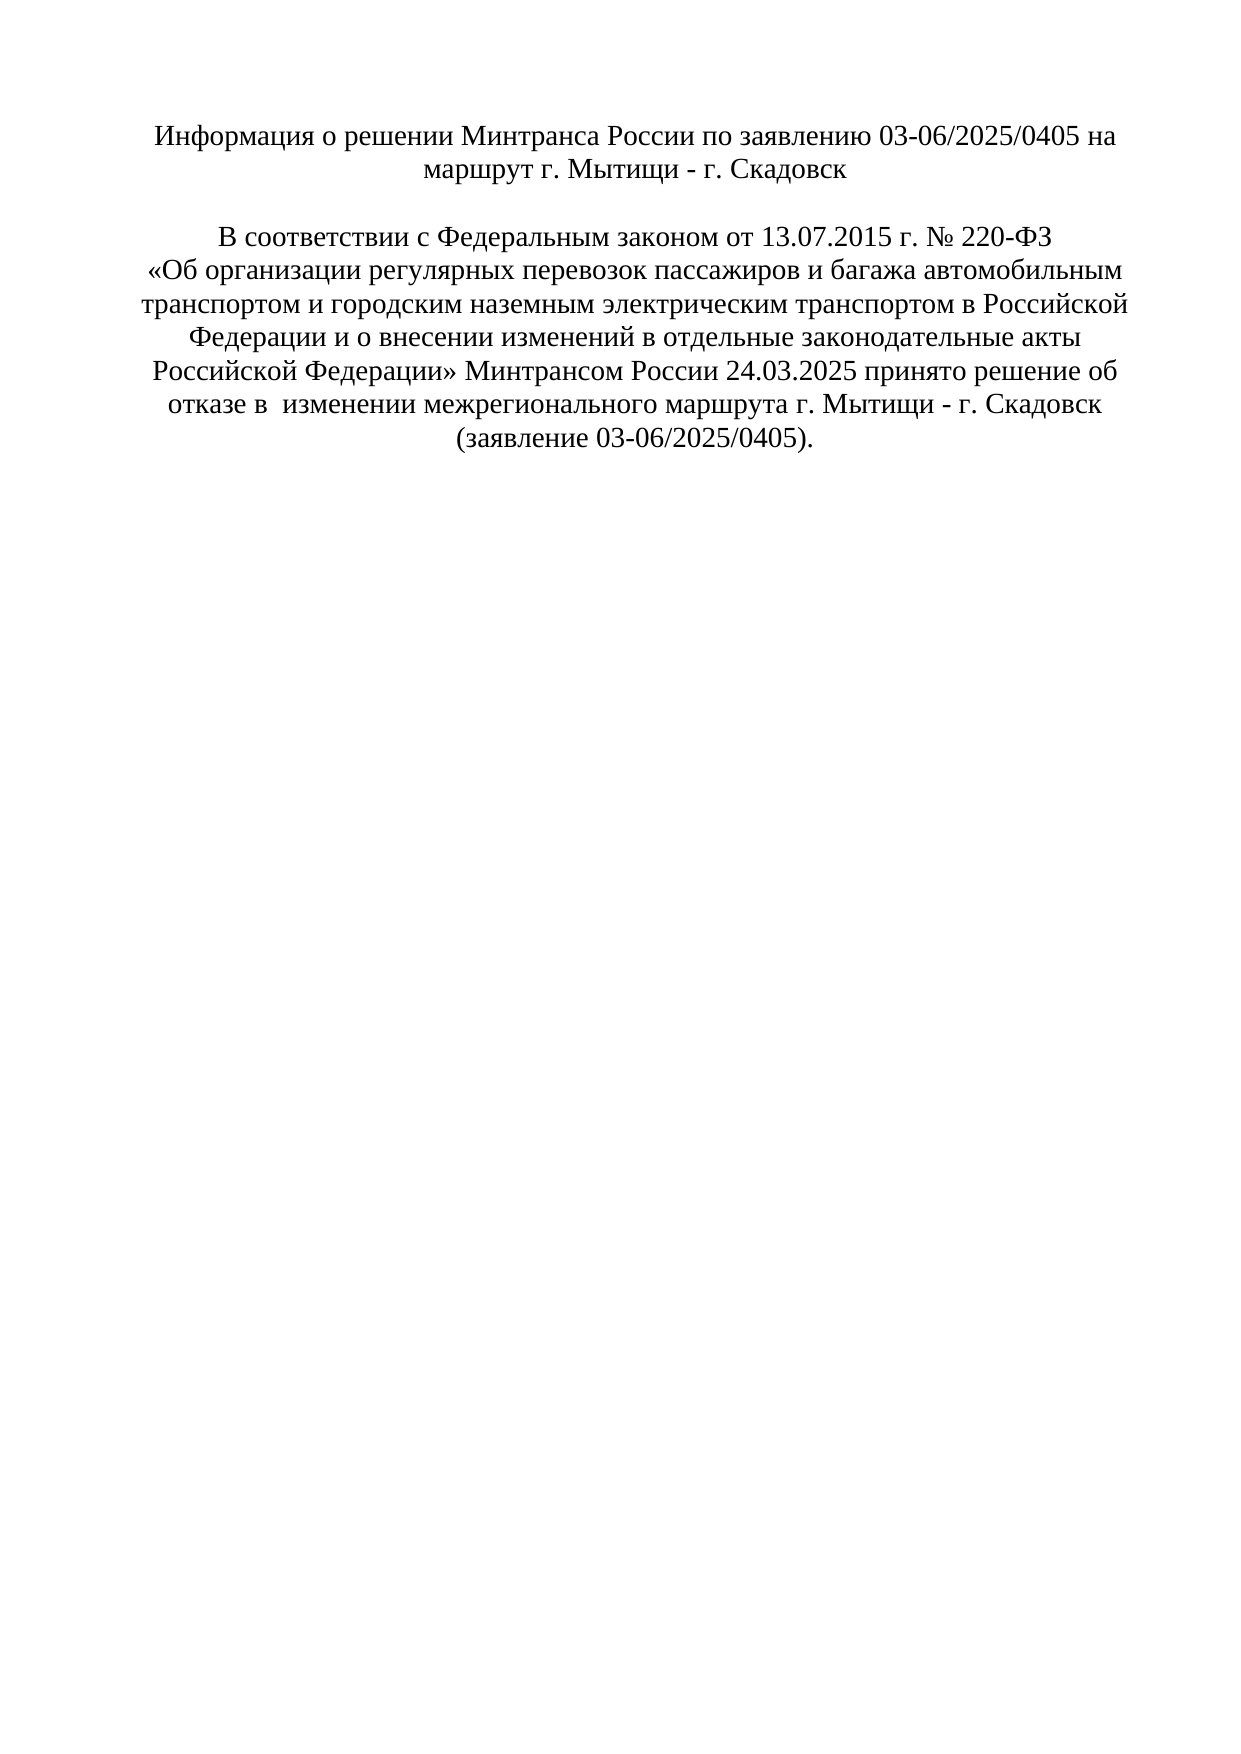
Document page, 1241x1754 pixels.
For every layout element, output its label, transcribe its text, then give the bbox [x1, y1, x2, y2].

text Информация о решении Минтранса России по заявлению 03-06/2025/0405 на маршрут г. Мытищи - г. Скадовск [118, 118, 1152, 185]
text В соответствии с Федеральным законом от 13.07.2015 г. № 220-ФЗ «Об организации регулярных перевозок пассажиров и багажа автомобильным транспортом и городским наземным электрическим транспортом в Российской Федерации и о внесении изменений в отдельные законодательные акты Российской Федерации» Минтрансом России 24.03.2025 принято решение об отказе в изменении межрегионального маршрута г. Мытищи - г. Скадовск (заявление 03-06/2025/0405). [118, 219, 1152, 453]
